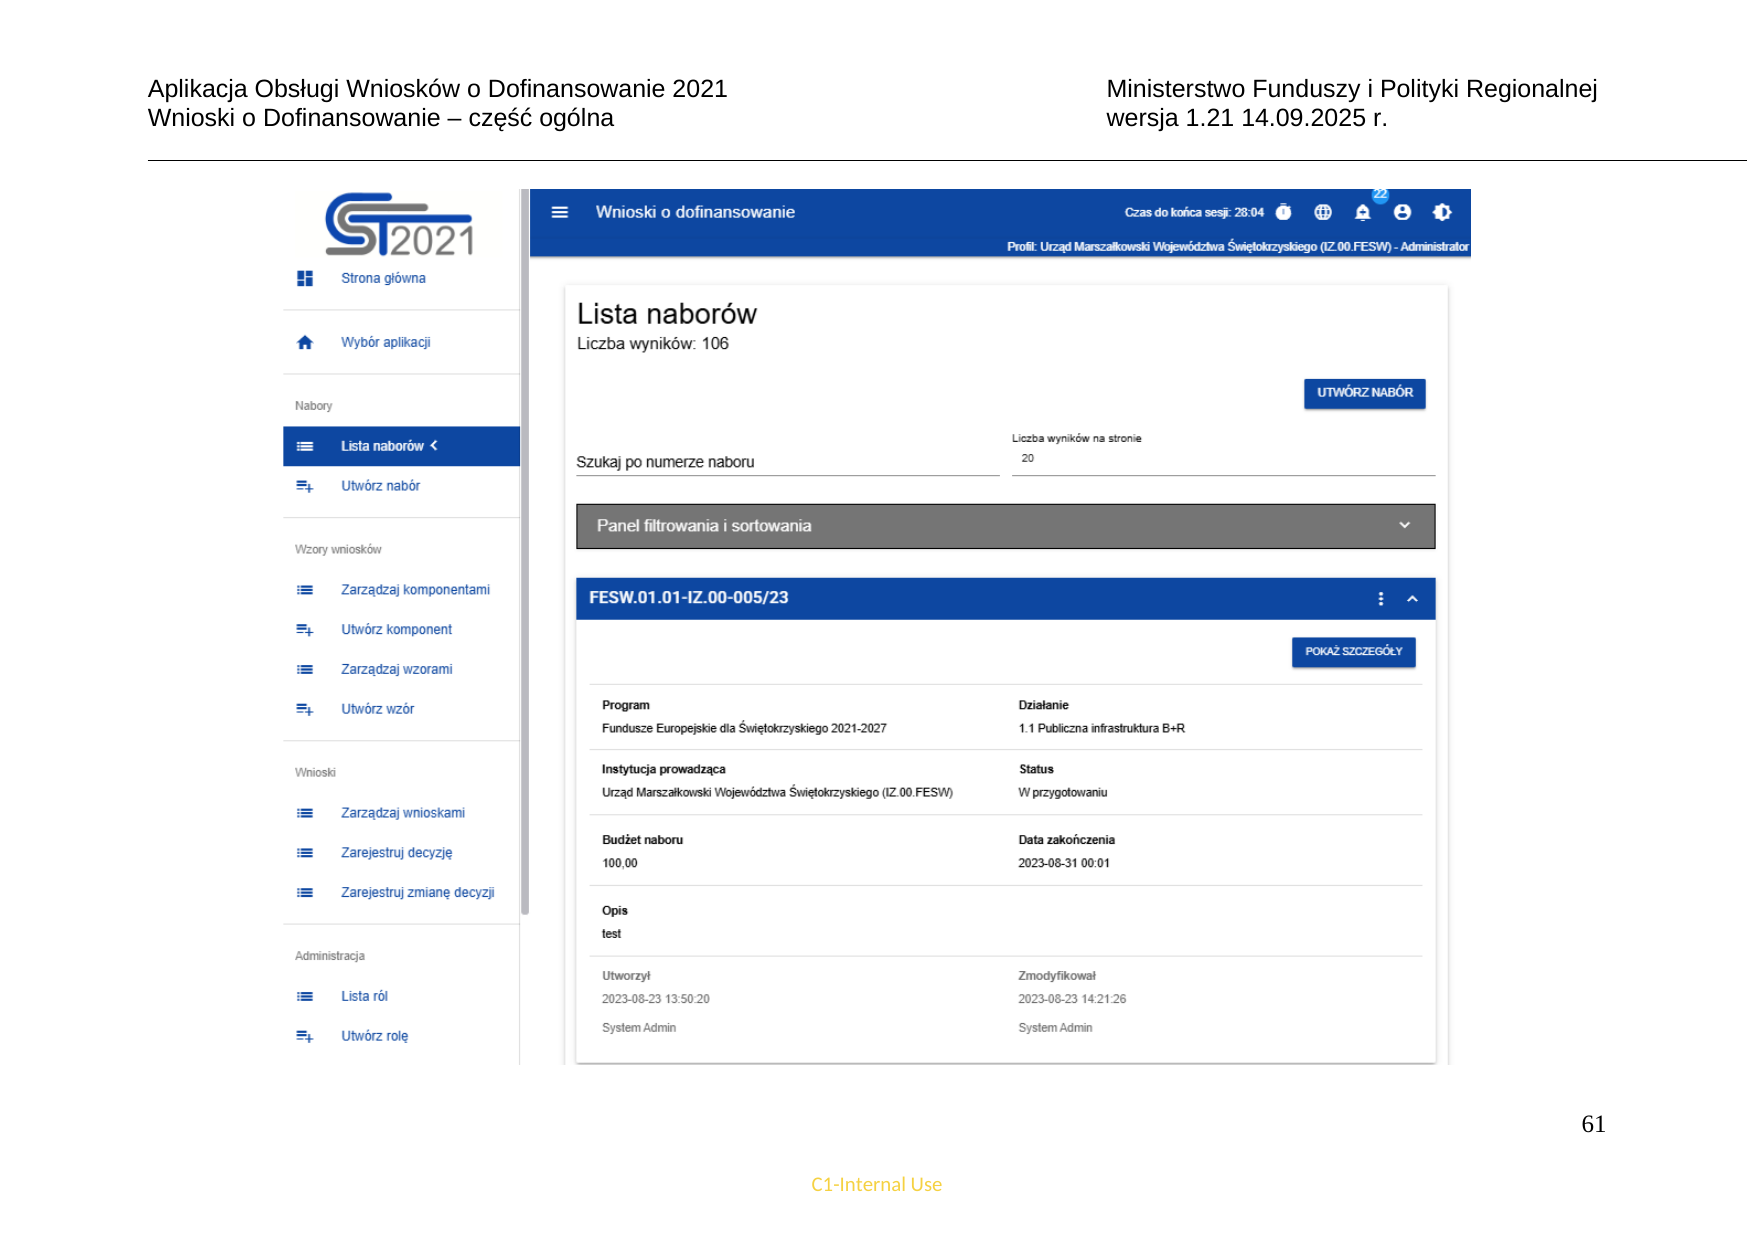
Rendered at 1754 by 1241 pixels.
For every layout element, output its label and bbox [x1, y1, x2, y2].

picture [283, 189, 1471, 1065]
